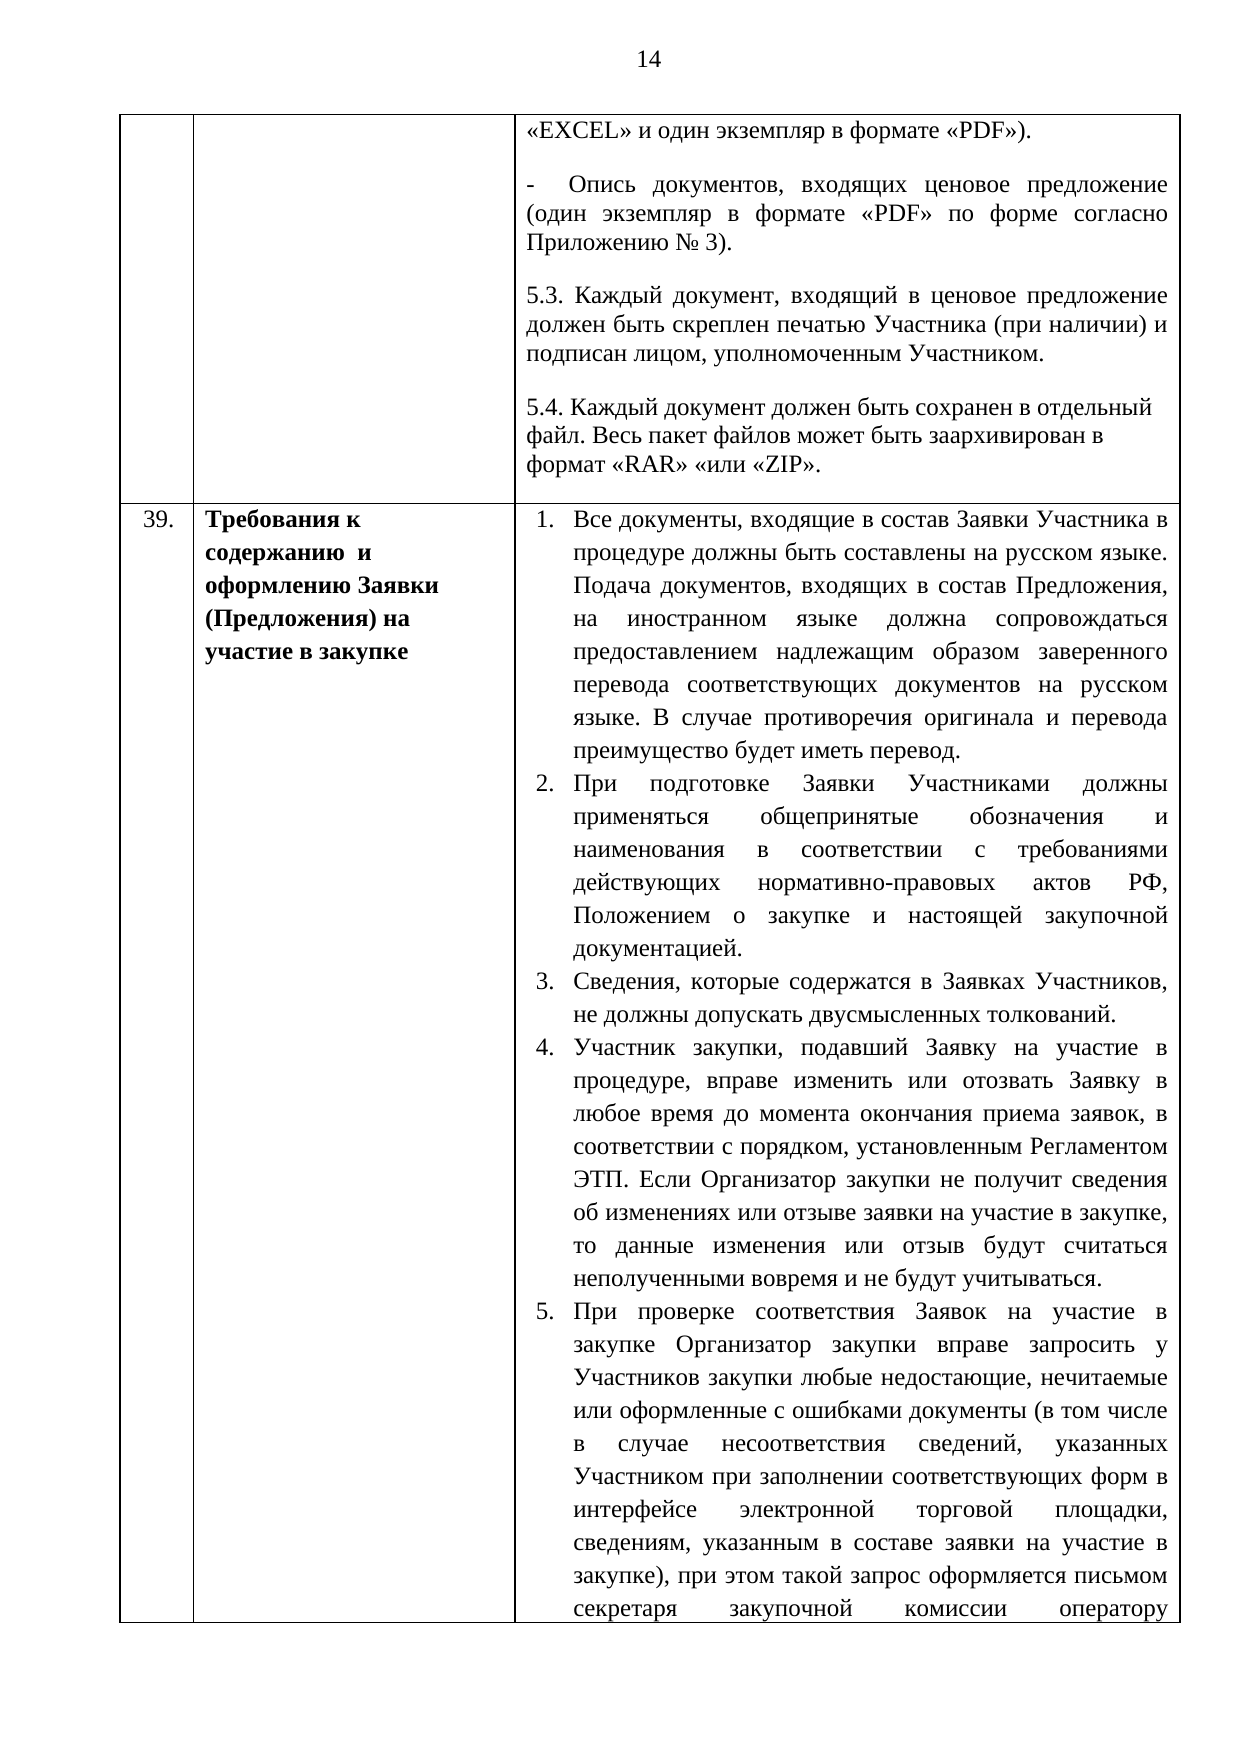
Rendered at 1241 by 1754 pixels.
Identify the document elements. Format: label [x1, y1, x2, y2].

table_cell [194, 115, 514, 503]
table_cell [121, 115, 193, 503]
table_cell [516, 504, 1179, 1622]
table_cell [516, 115, 1179, 503]
table_cell [194, 504, 514, 1622]
table_cell [121, 504, 193, 1622]
